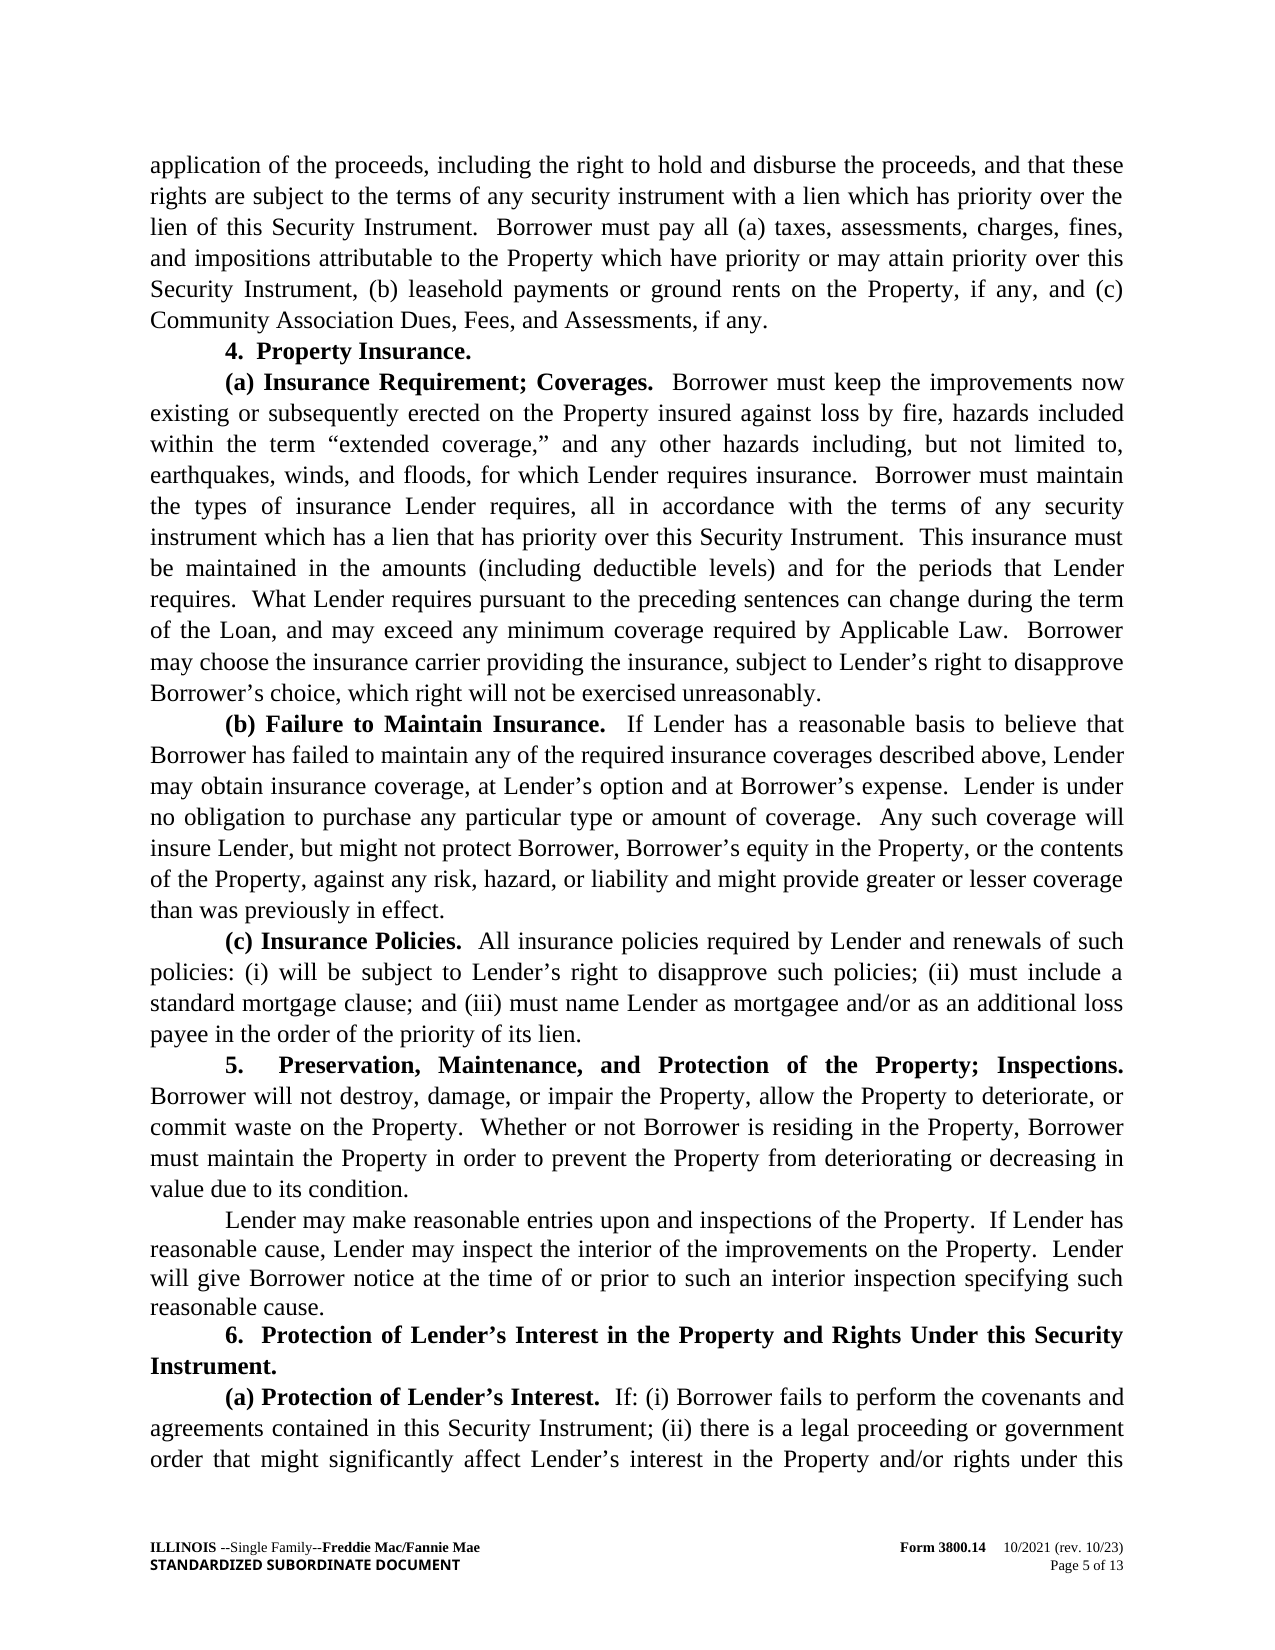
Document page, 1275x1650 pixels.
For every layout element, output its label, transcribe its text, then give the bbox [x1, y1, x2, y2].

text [150, 1382, 1125, 1473]
text 5. Preservation, Maintenance, and Protection of the Property; Inspections. Borrower will not destroy, damage, or impair the Property, allow the Property to deteriorate, or commit waste on the Property. Whether or not Borrower is residing in the Property, Borrower must maintain the Property in order to prevent the Property from deteriorating or decreasing in value due to its condition. [150, 1050, 1125, 1203]
text 6. Protection of Lender’s Interest in the Property and Rights Under this Security Instrument. [150, 1320, 1125, 1380]
text Lender may make reasonable entries upon and inspections of the Property. If Lender has reasonable cause, Lender may inspect the interior of the improvements on the Property. Lender will give Borrower notice at the time of or prior to such an interior inspection specifying such reasonable cause. [150, 1205, 1125, 1320]
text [150, 150, 1125, 334]
text 4. Property Insurance. [150, 336, 1125, 365]
text (a) Insurance Requirement; Coverages. Borrower must keep the improvements now existing or subsequently erected on the Property insured against loss by fire, hazards included within the term “extended coverage,” and any other hazards including, but not limited to, earthquakes, winds, and floods, for which Lender requires insurance. Borrower must maintain the types of insurance Lender requires, all in accordance with the terms of any security instrument which has a lien that has priority over this Security Instrument. This insurance must be maintained in the amounts (including deductible levels) and for the periods that Lender requires. What Lender requires pursuant to the preceding sentences can change during the term of the Loan, and may exceed any minimum coverage required by Applicable Law. Borrower may choose the insurance carrier providing the insurance, subject to Lender’s right to disapprove Borrower’s choice, which right will not be exercised unreasonably. [150, 367, 1125, 706]
text (b) Failure to Maintain Insurance. If Lender has a reasonable basis to believe that Borrower has failed to maintain any of the required insurance coverages described above, Lender may obtain insurance coverage, at Lender’s option and at Borrower’s expense. Lender is under no obligation to purchase any particular type or amount of coverage. Any such coverage will insure Lender, but might not protect Borrower, Borrower’s equity in the Property, or the contents of the Property, against any risk, hazard, or liability and might provide greater or lesser coverage than was previously in effect. [150, 709, 1125, 924]
text (c) Insurance Policies. All insurance policies required by Lender and renewals of such policies: (i) will be subject to Lender’s right to disapprove such policies; (ii) must include a standard mortgage clause; and (iii) must name Lender as mortgagee and/or as an additional loss payee in the order of the priority of its lien. [150, 926, 1125, 1048]
